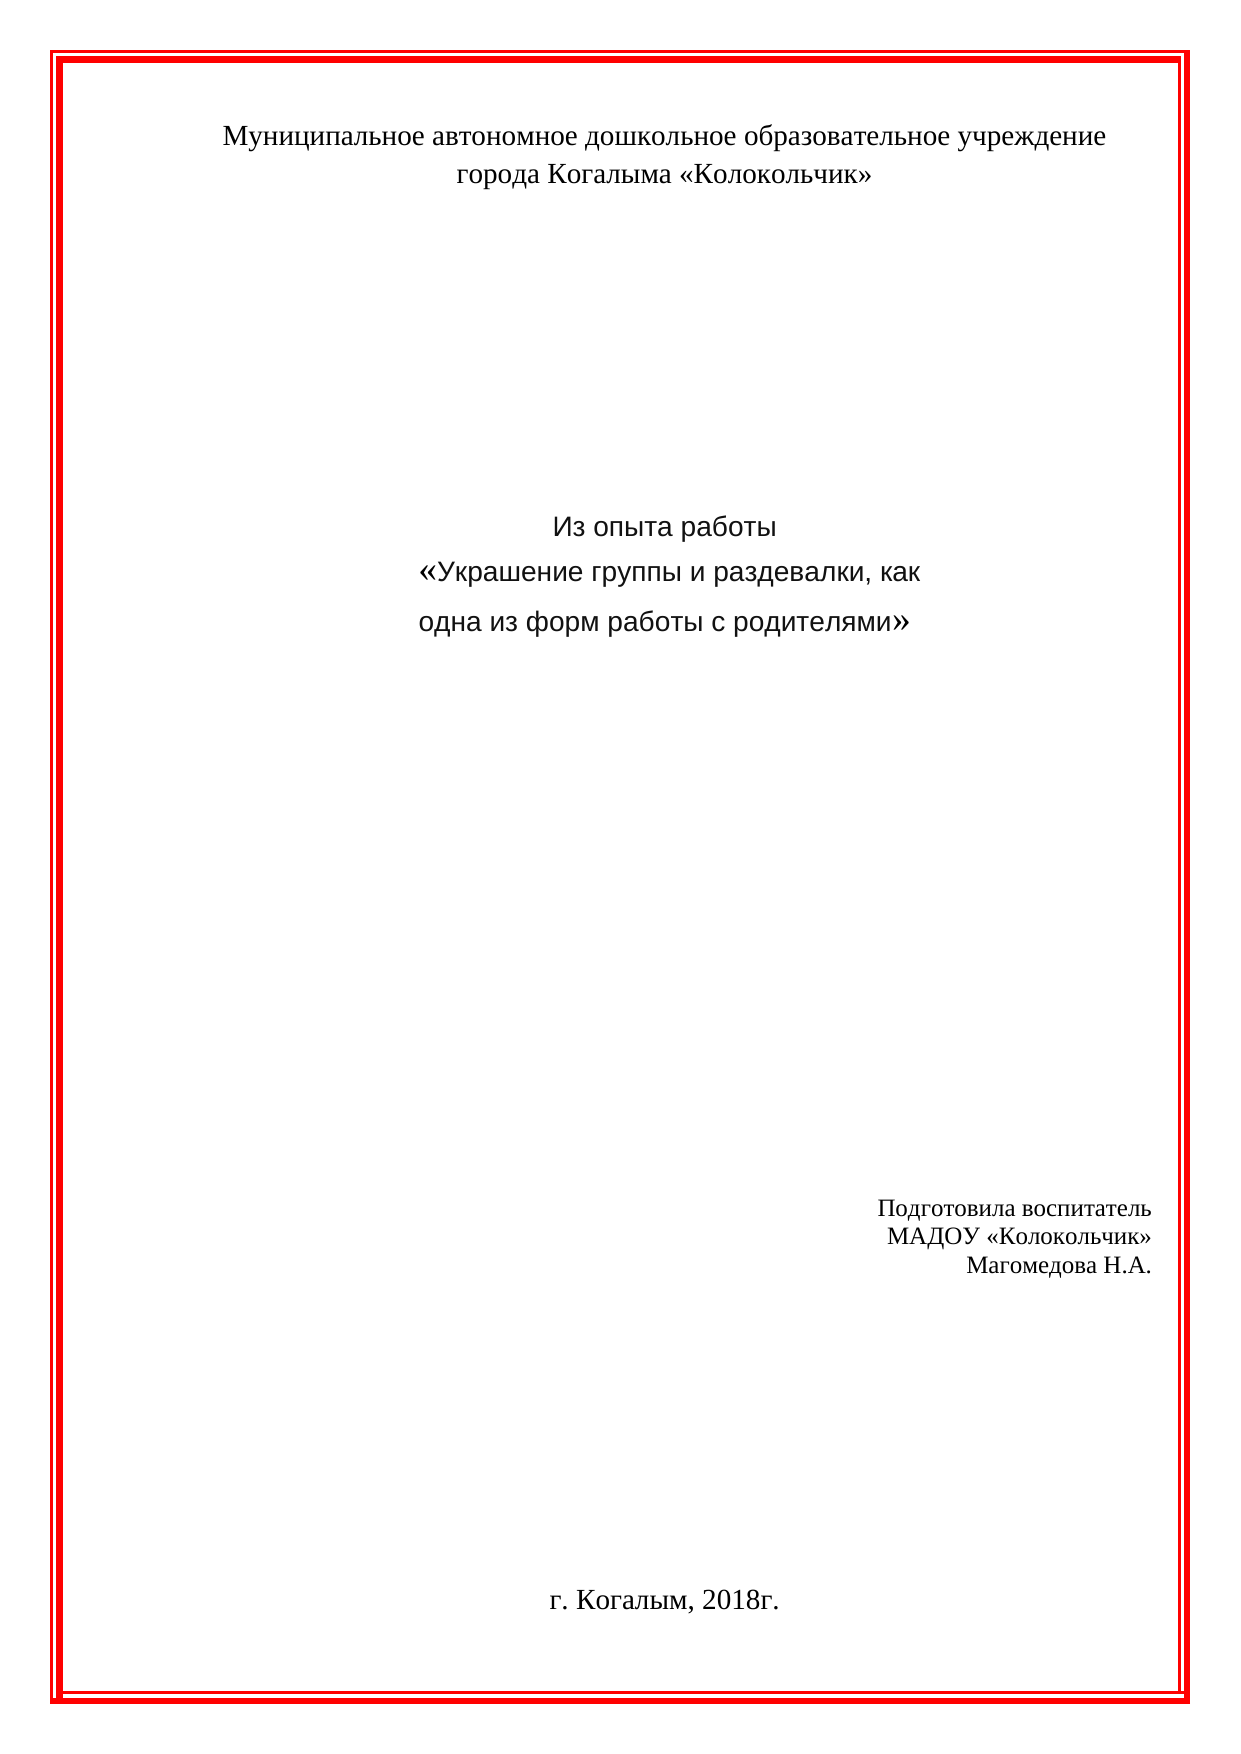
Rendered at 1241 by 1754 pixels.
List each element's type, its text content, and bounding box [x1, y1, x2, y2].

text МАДОУ «Колокольчик» [177, 1221, 1152, 1250]
text г. Когалым, 2018г. [177, 1582, 1152, 1616]
text Подготовила воспитатель [177, 1193, 1152, 1221]
text «Украшение группы и раздевалки, как [177, 547, 1152, 590]
text Муниципальное автономное дошкольное образовательное учреждение [177, 118, 1152, 152]
text одна из форм работы с родителями» [177, 596, 1152, 639]
text Из опыта работы [177, 510, 1152, 542]
text города Когалыма «Колокольчик» [177, 157, 1152, 190]
text Магомедова Н.А. [177, 1250, 1152, 1279]
